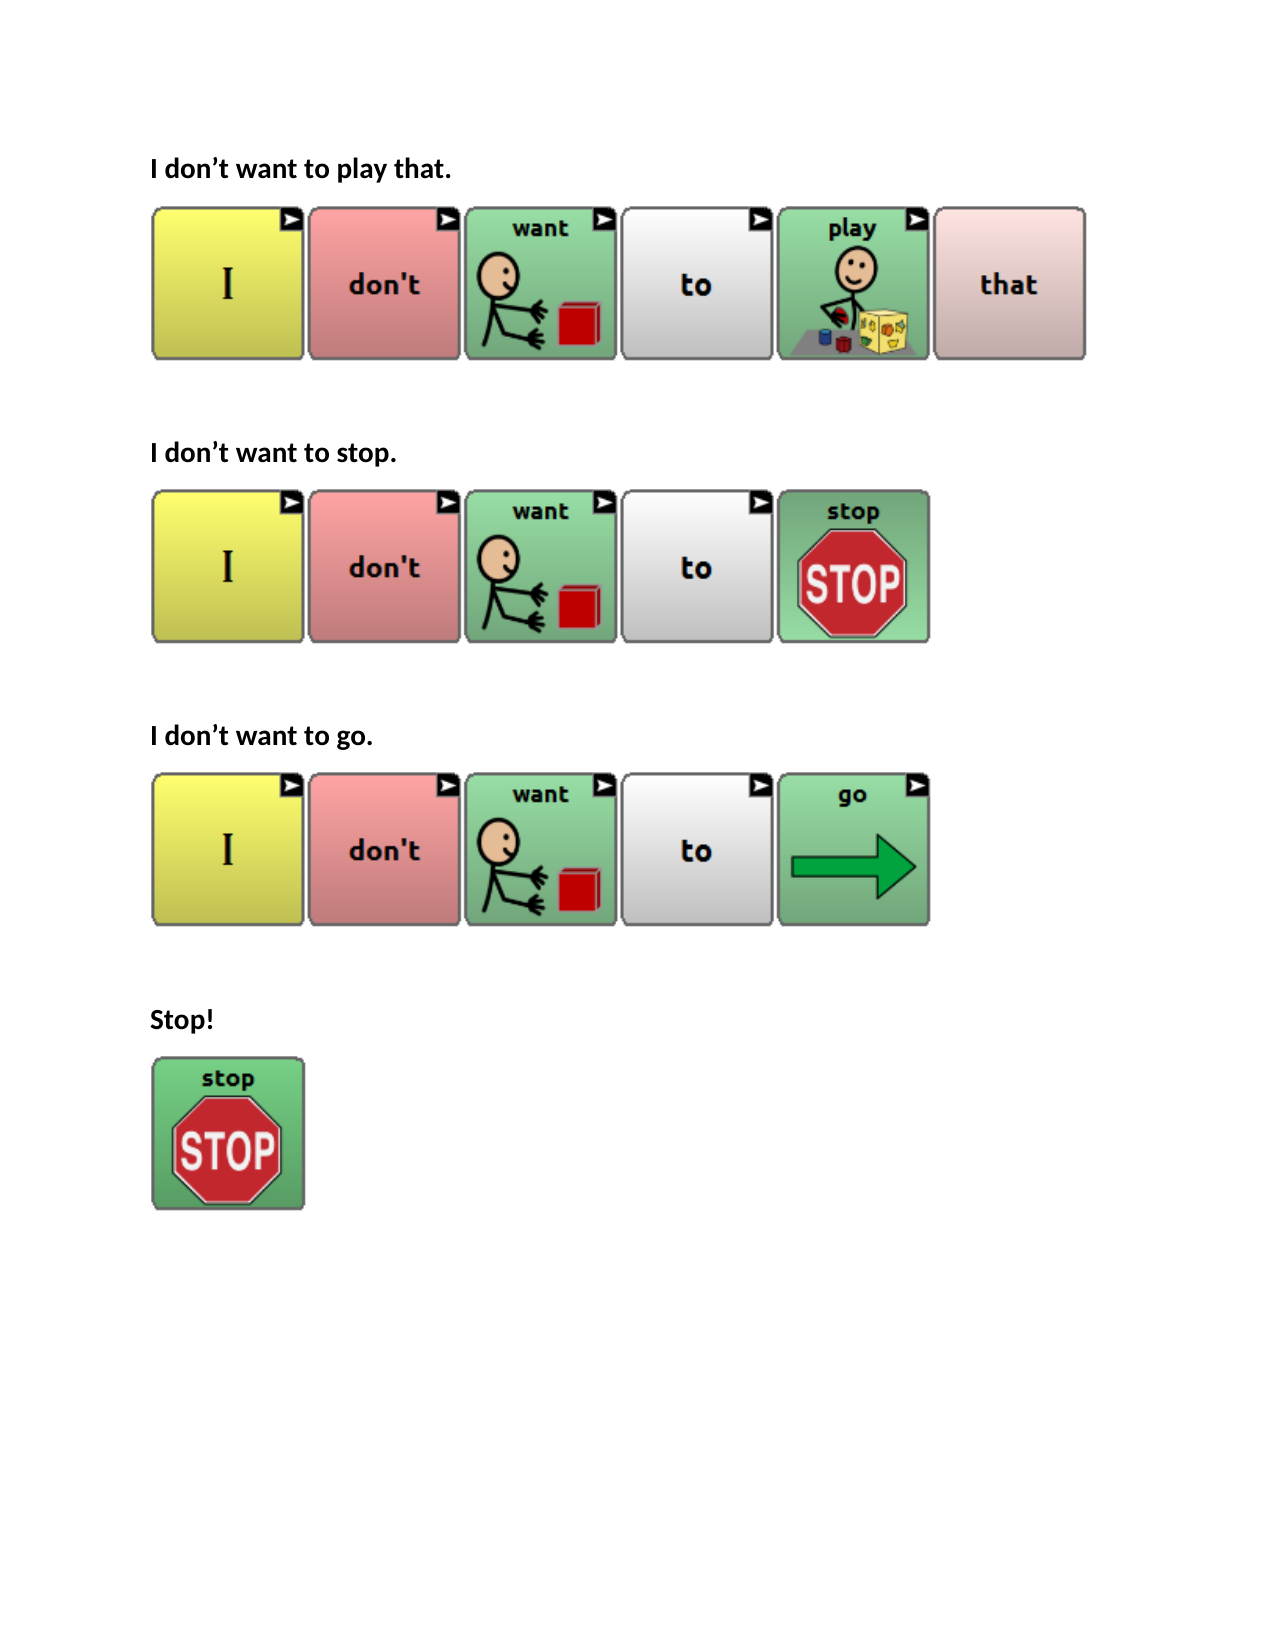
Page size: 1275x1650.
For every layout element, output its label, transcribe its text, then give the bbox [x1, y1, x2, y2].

text I don’t want to go. [150, 717, 1125, 753]
text Stop! [150, 1001, 1125, 1036]
picture [150, 1055, 307, 1212]
text I don’t want to play that. [150, 150, 1125, 186]
picture [150, 488, 932, 645]
text I don’t want to stop. [150, 434, 1125, 470]
picture [150, 205, 1088, 362]
picture [150, 771, 932, 928]
